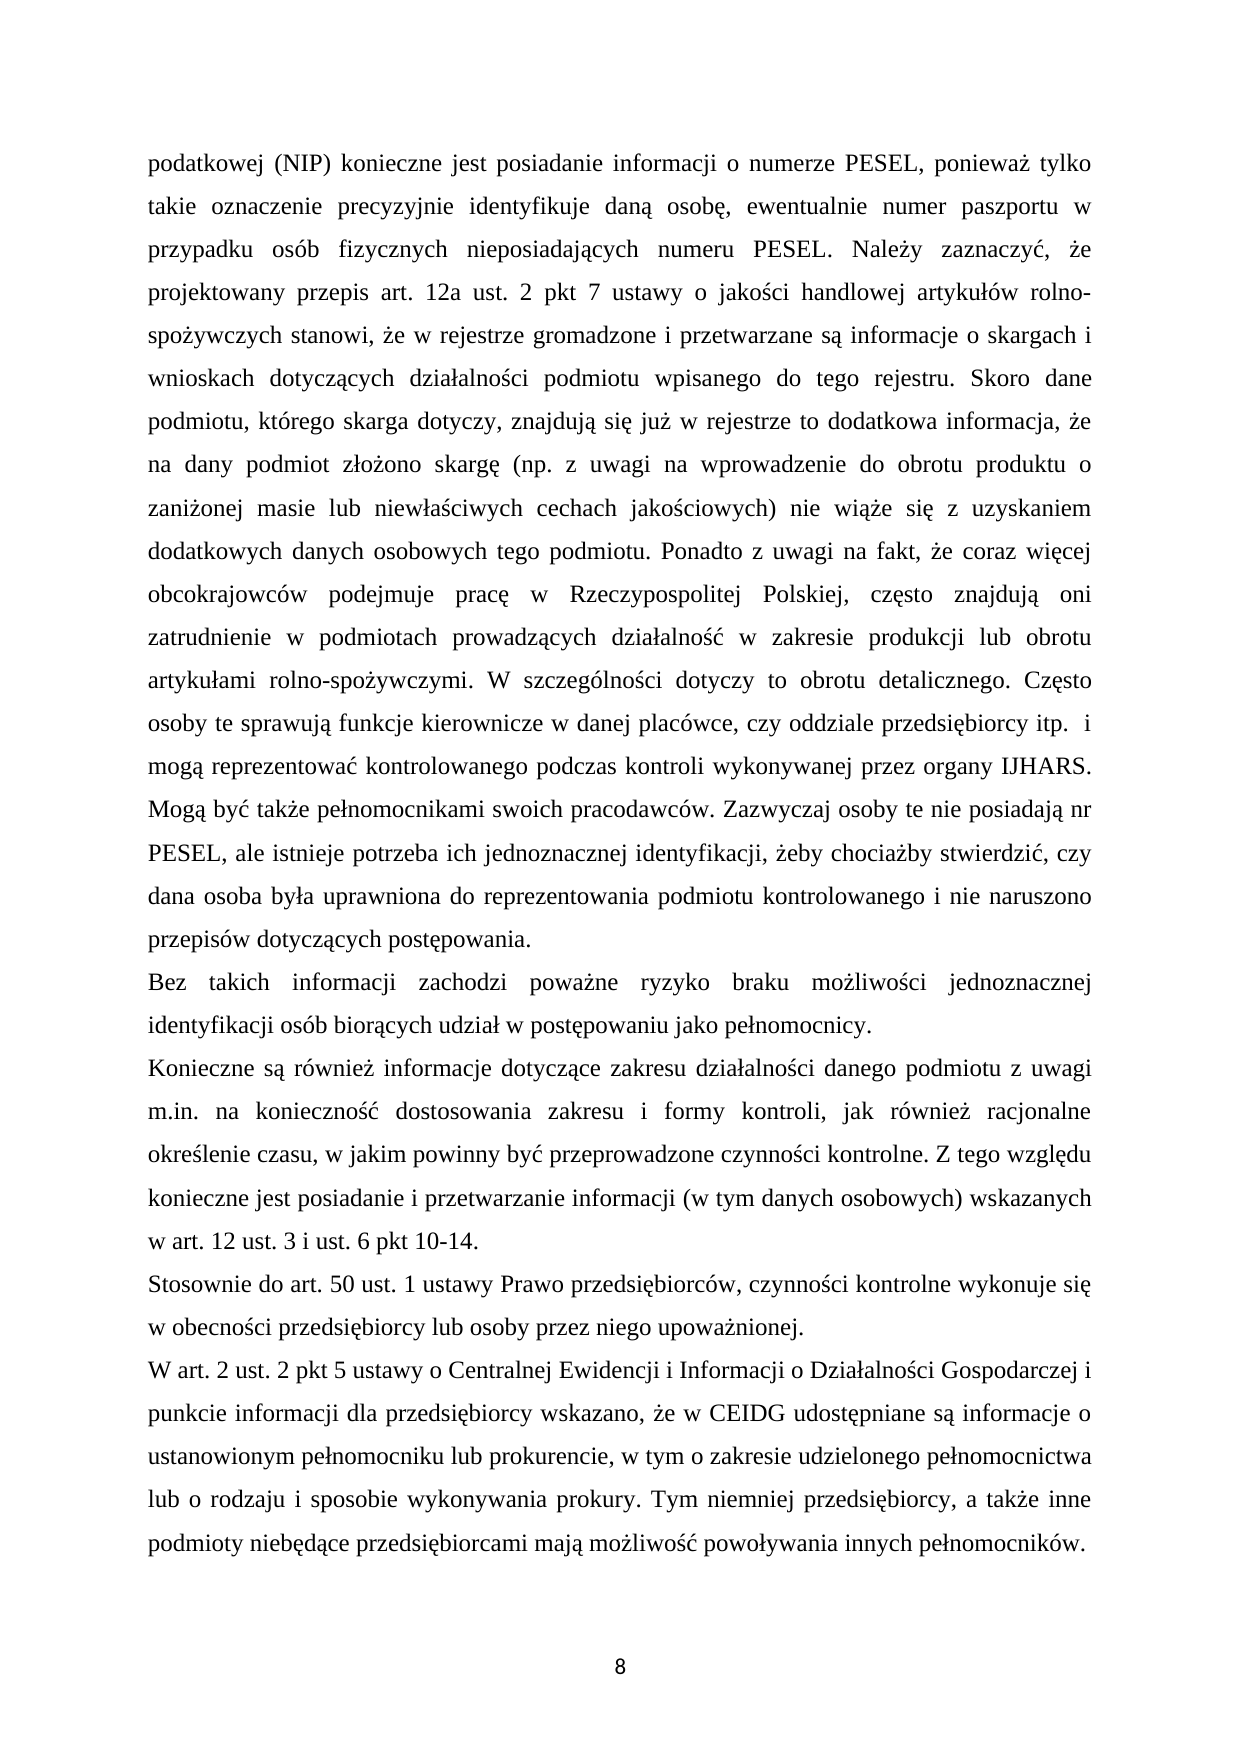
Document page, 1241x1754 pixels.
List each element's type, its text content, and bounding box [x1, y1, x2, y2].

text W art. 2 ust. 2 pkt 5 ustawy o Centralnej Ewidencji i Informacji o Działalności Gospodarczej i punkcie informacji dla przedsiębiorcy wskazano, że w CEIDG udostępniane są informacje o ustanowionym pełnomocniku lub prokurencie, w tym o zakresie udzielonego pełnomocnictwa lub o rodzaju i sposobie wykonywania prokury. Tym niemniej przedsiębiorcy, a także inne podmioty niebędące przedsiębiorcami mają możliwość powoływania innych pełnomocników. [148, 1355, 1093, 1556]
text Stosownie do art. 50 ust. 1 ustawy Prawo przedsiębiorców, czynności kontrolne wykonuje się w obecności przedsiębiorcy lub osoby przez niego upoważnionej. [148, 1269, 1093, 1341]
text Konieczne są również informacje dotyczące zakresu działalności danego podmiotu z uwagi m.in. na konieczność dostosowania zakresu i formy kontroli, jak również racjonalne określenie czasu, w jakim powinny być przeprowadzone czynności kontrolne. Z tego względu konieczne jest posiadanie i przetwarzanie informacji (w tym danych osobowych) wskazanych w art. 12 ust. 3 i ust. 6 pkt 10-14. [148, 1053, 1093, 1254]
text Bez takich informacji zachodzi poważne ryzyko braku możliwości jednoznacznej identyfikacji osób biorących udział w postępowaniu jako pełnomocnicy. [148, 967, 1093, 1039]
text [148, 148, 1093, 953]
